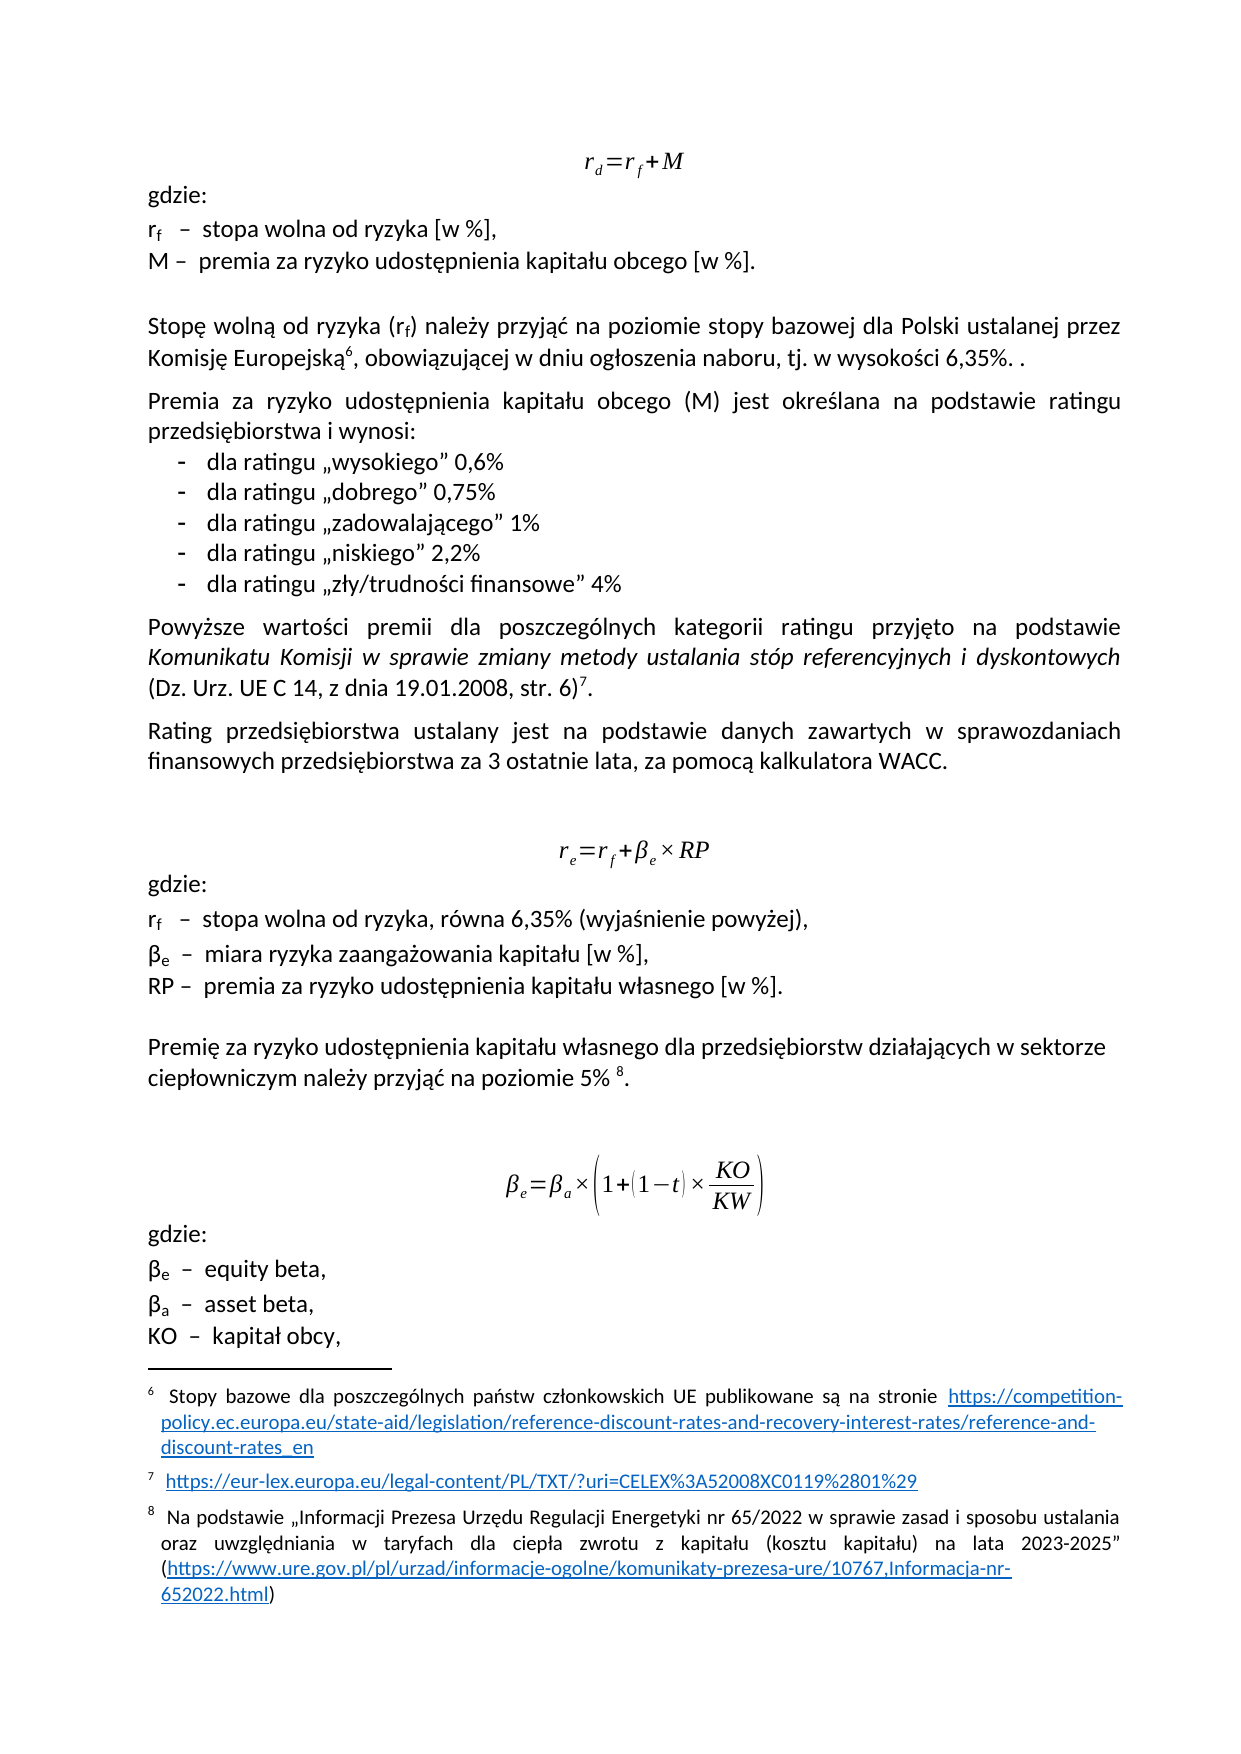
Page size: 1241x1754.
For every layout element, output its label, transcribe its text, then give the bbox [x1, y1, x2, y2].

text Premia za ryzyko udostępnienia kapitału obcego (M) jest określana na podstawie ratingu przedsiębiorstwa i wynosi: [148, 385, 1122, 446]
text rf – stopa wolna od ryzyka, równa 6,35% (wyjaśnienie powyżej), [148, 899, 1122, 934]
text gdzie: [148, 868, 1122, 899]
list dla ratingu „wysokiego” 0,6% [177, 446, 1122, 476]
text Stopę wolną od ryzyka (rf) należy przyjąć na poziomie stopy bazowej dla Polski ustalanej przez Komisję Europejską, obowiązującej w dniu ogłoszenia naboru, tj. w wysokości 6,35%. . [148, 306, 1122, 372]
list dla ratingu „zadowalającego” 1% [177, 507, 1122, 537]
text gdzie: [148, 179, 1122, 209]
text Premię za ryzyko udostępnienia kapitału własnego dla przedsiębiorstw działających w sektorze ciepłowniczym należy przyjąć na poziomie 5% . [148, 1031, 1122, 1092]
list dla ratingu „niskiego” 2,2% [177, 537, 1122, 568]
text βa – asset beta, [148, 1284, 1122, 1320]
text gdzie: [148, 1218, 1122, 1249]
list dla ratingu „zły/trudności finansowe” 4% [177, 568, 1122, 598]
text βe – miara ryzyka zaangażowania kapitału [w %], [148, 934, 1122, 970]
text RP – premia za ryzyko udostępnienia kapitału własnego [w %]. [148, 970, 1122, 1001]
text Rating przedsiębiorstwa ustalany jest na podstawie danych zawartych w sprawozdaniach finansowych przedsiębiorstwa za 3 ostatnie lata, za pomocą kalkulatora WACC. [148, 715, 1122, 776]
text M – premia za ryzyko udostępnienia kapitału obcego [w %]. [148, 245, 1122, 276]
text βe – equity beta, [148, 1249, 1122, 1284]
text rf – stopa wolna od ryzyka [w %], [148, 209, 1122, 245]
text Powyższe wartości premii dla poszczególnych kategorii ratingu przyjęto na podstawie Komunikatu Komisji w sprawie zmiany metody ustalania stóp referencyjnych i dyskontowych (Dz. Urz. UE C 14, z dnia 19.01.2008, str. 6). [148, 611, 1122, 702]
text KO – kapitał obcy, [148, 1320, 1122, 1351]
list dla ratingu „dobrego” 0,75% [177, 476, 1122, 507]
